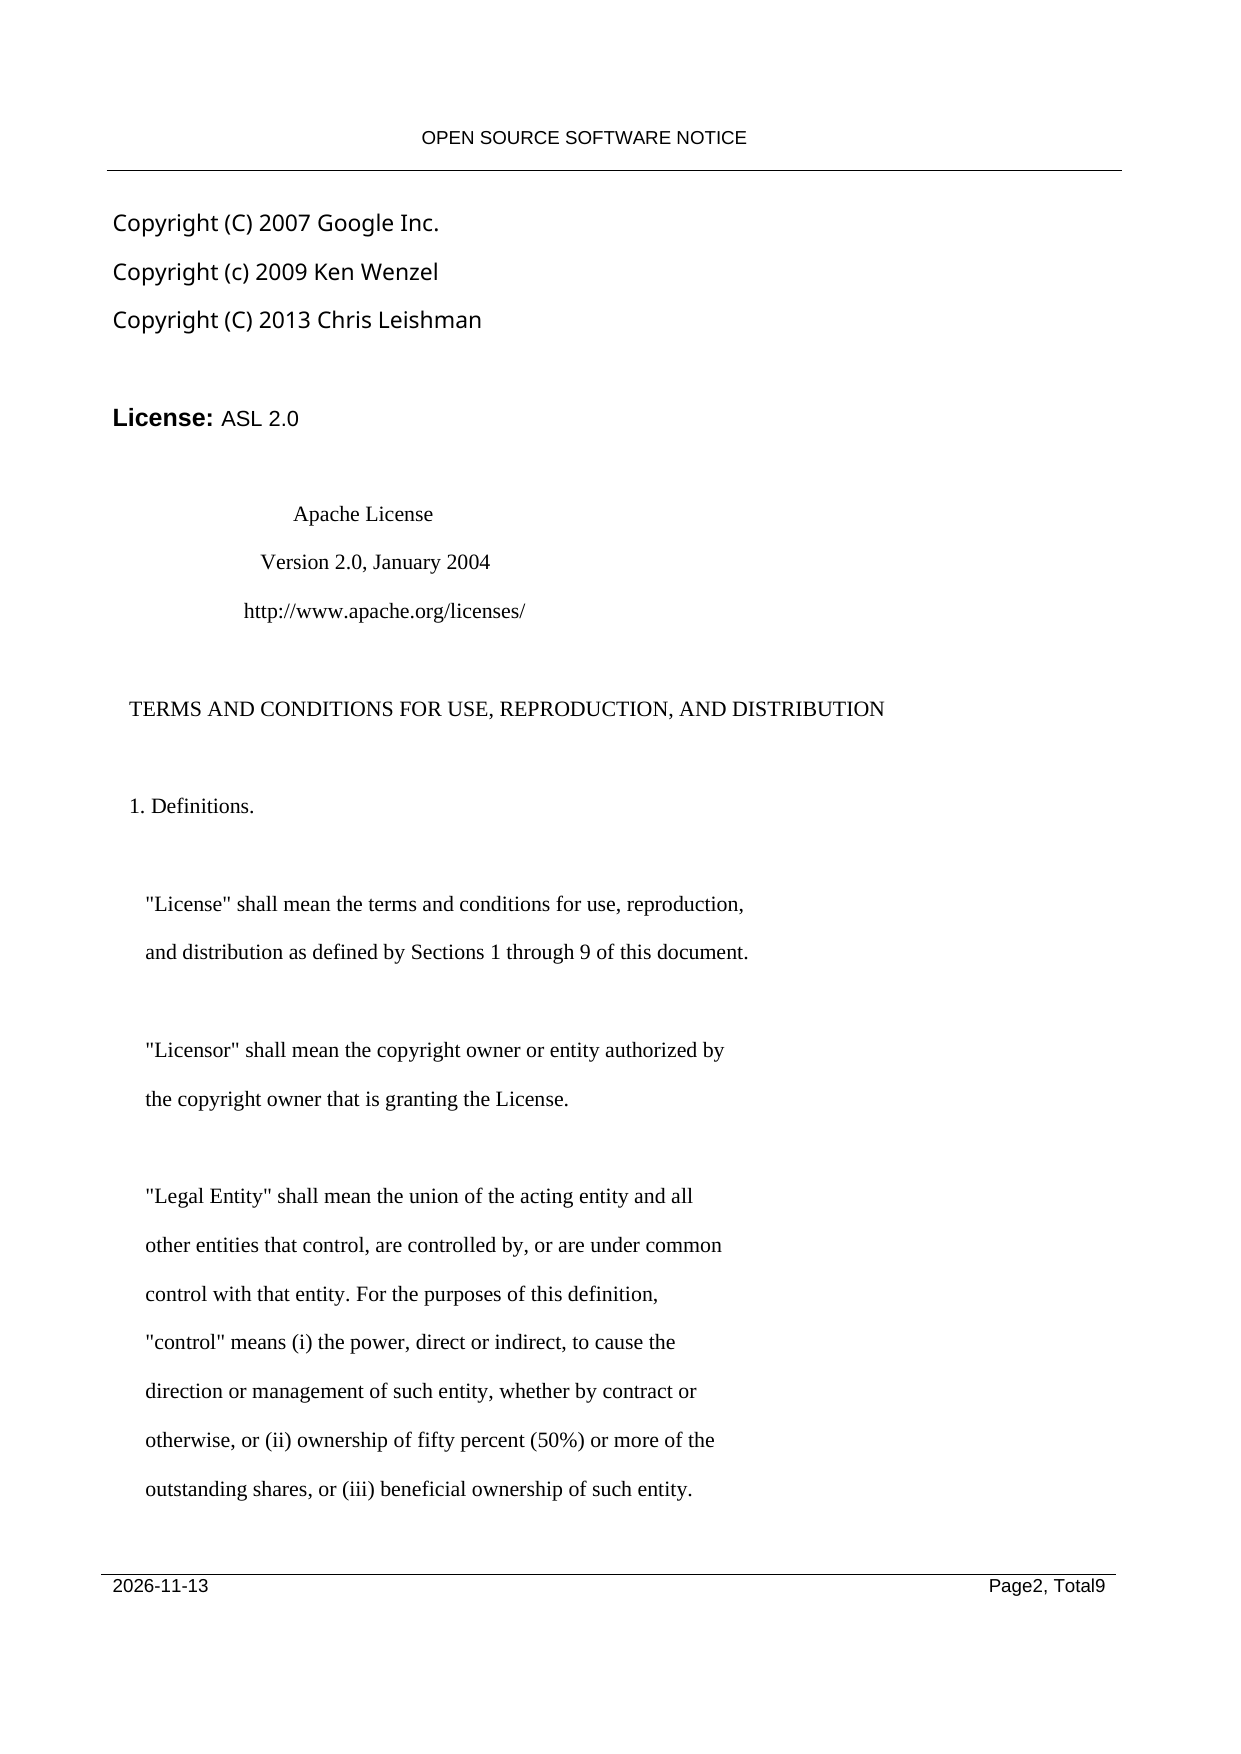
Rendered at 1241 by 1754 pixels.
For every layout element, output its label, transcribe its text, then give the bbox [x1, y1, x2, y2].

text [112, 206, 1128, 385]
text License: ASL 2.0 [112, 401, 1128, 434]
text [112, 448, 1128, 1504]
